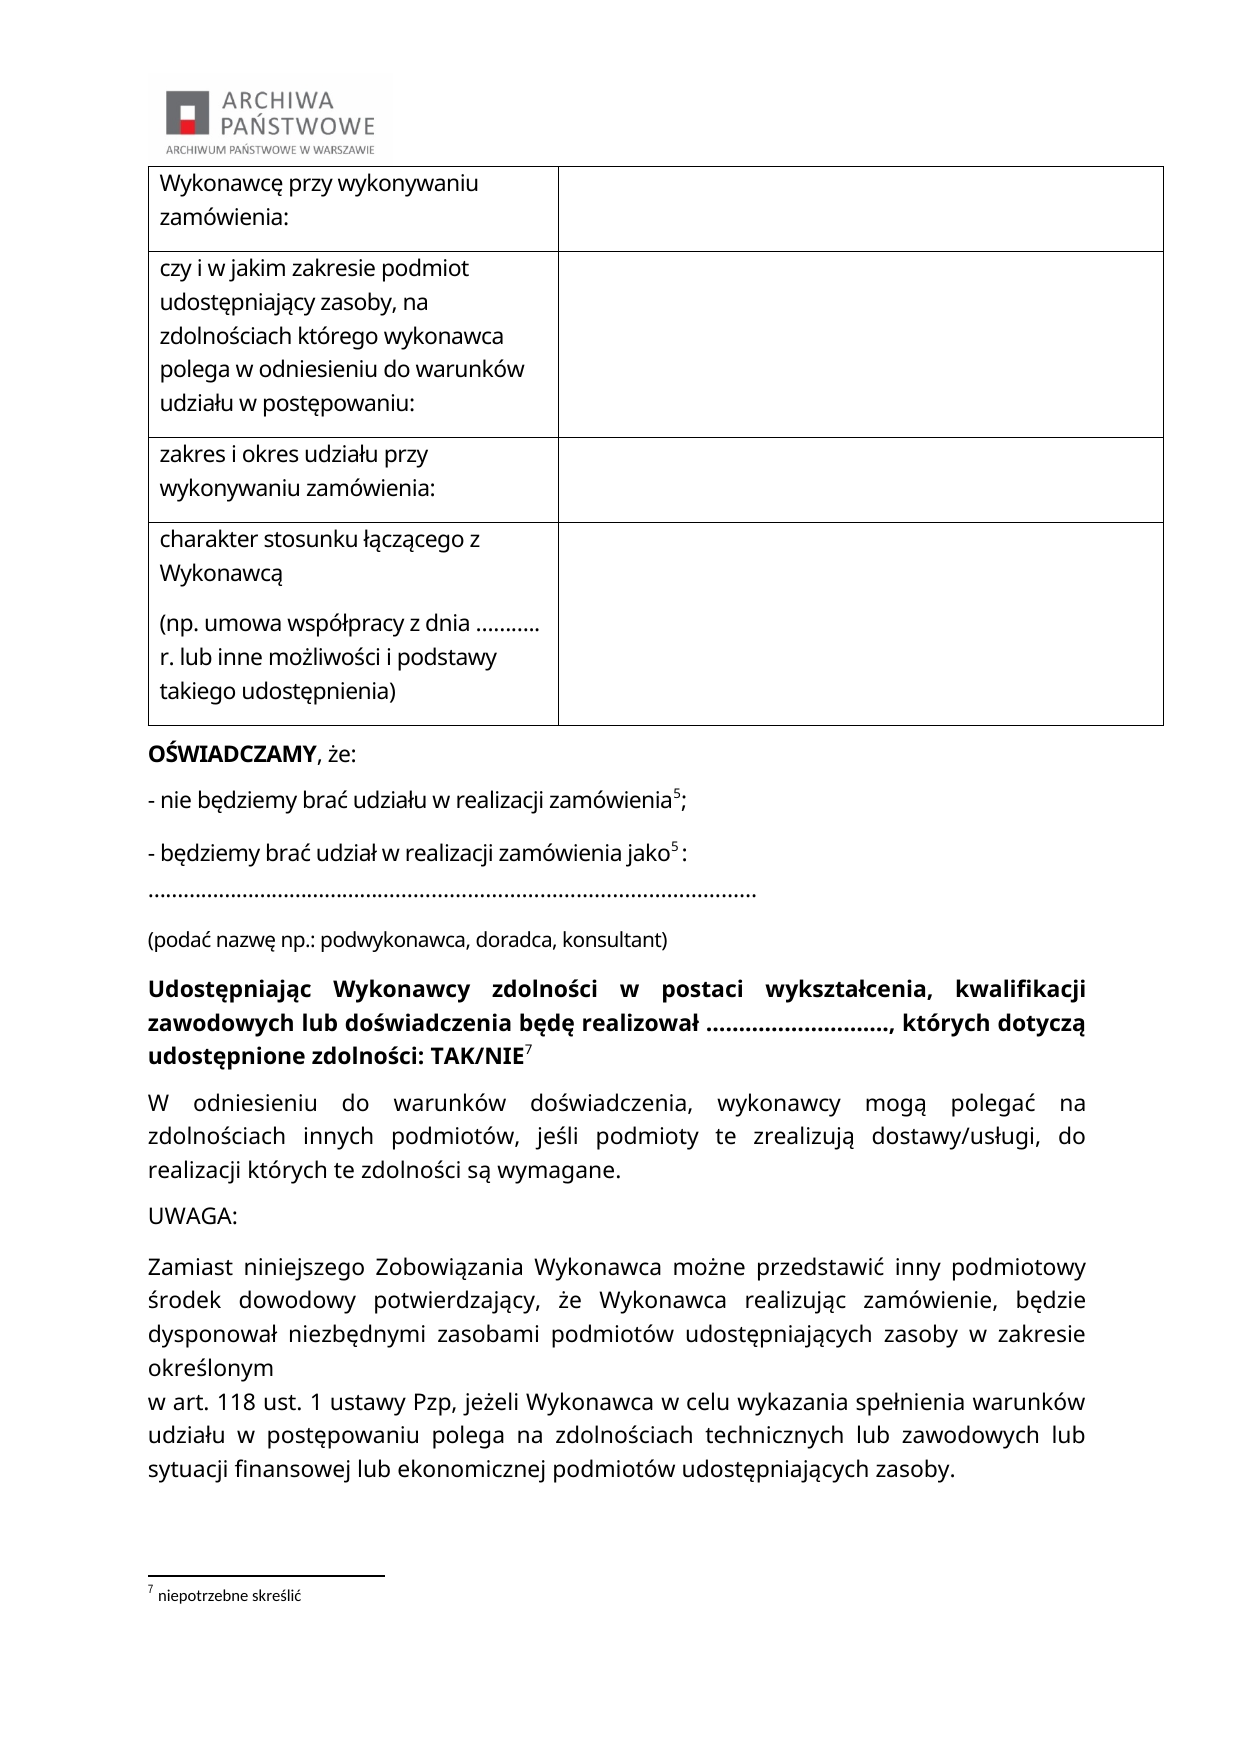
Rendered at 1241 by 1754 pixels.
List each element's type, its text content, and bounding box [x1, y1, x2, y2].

table_cell [559, 167, 1163, 251]
text W odniesieniu do warunków doświadczenia, wykonawcy mogą polegać na zdolnościach innych podmiotów, jeśli podmioty te zrealizują dostawy/usługi, do realizacji których te zdolności są wymagane. [148, 1087, 1087, 1185]
text (podać nazwę np.: podwykonawca, doradca, konsultant) [148, 926, 1087, 954]
text Udostępniając Wykonawcy zdolności w postaci wykształcenia, kwalifikacji zawodowych lub doświadczenia będę realizował ………………………., których dotyczą udostępnione zdolności: TAK/NIE [148, 973, 1087, 1072]
table_cell [559, 252, 1163, 437]
table_cell charakter stosunku łączącego z Wykonawcą (np. umowa współpracy z dnia ……….. r. lub inne możliwości i podstawy takiego udostępnienia) [149, 523, 558, 724]
table_cell [559, 438, 1163, 522]
table_cell zakres i okres udziału przy wykonywaniu zamówienia: [149, 438, 558, 522]
text Zamiast niniejszego Zobowiązania Wykonawca możne przedstawić inny podmiotowy środek dowodowy potwierdzający, że Wykonawca realizując zamówienie, będzie dysponował niezbędnymi zasobami podmiotów udostępniających zasoby w zakresie określonym w art. 118 ust. 1 ustawy Pzp, jeżeli Wykonawca w celu wykazania spełnienia warunków udziału w postępowaniu polega na zdolnościach technicznych lub zawodowych lub sytuacji finansowej lub ekonomicznej podmiotów udostępniających zasoby. [148, 1251, 1087, 1484]
table_cell sposób i okres udostępnienia i wykorzystania zasobów przez Wykonawcę przy wykonywaniu zamówienia: [149, 167, 558, 251]
text - nie będziemy brać udziału w realizacji zamówienia5; [148, 784, 1087, 816]
text OŚWIADCZAMY, że: [148, 738, 1087, 769]
picture [147, 73, 393, 166]
table_cell czy i w jakim zakresie podmiot udostępniający zasoby, na zdolnościach którego wykonawca polega w odniesieniu do warunków udziału w postępowaniu: [149, 252, 558, 437]
table_cell [559, 523, 1163, 724]
text UWAGA: [148, 1200, 1087, 1232]
text - będziemy brać udział w realizacji zamówienia jako5 : ………………………………………………………………………………………… [148, 837, 1087, 904]
